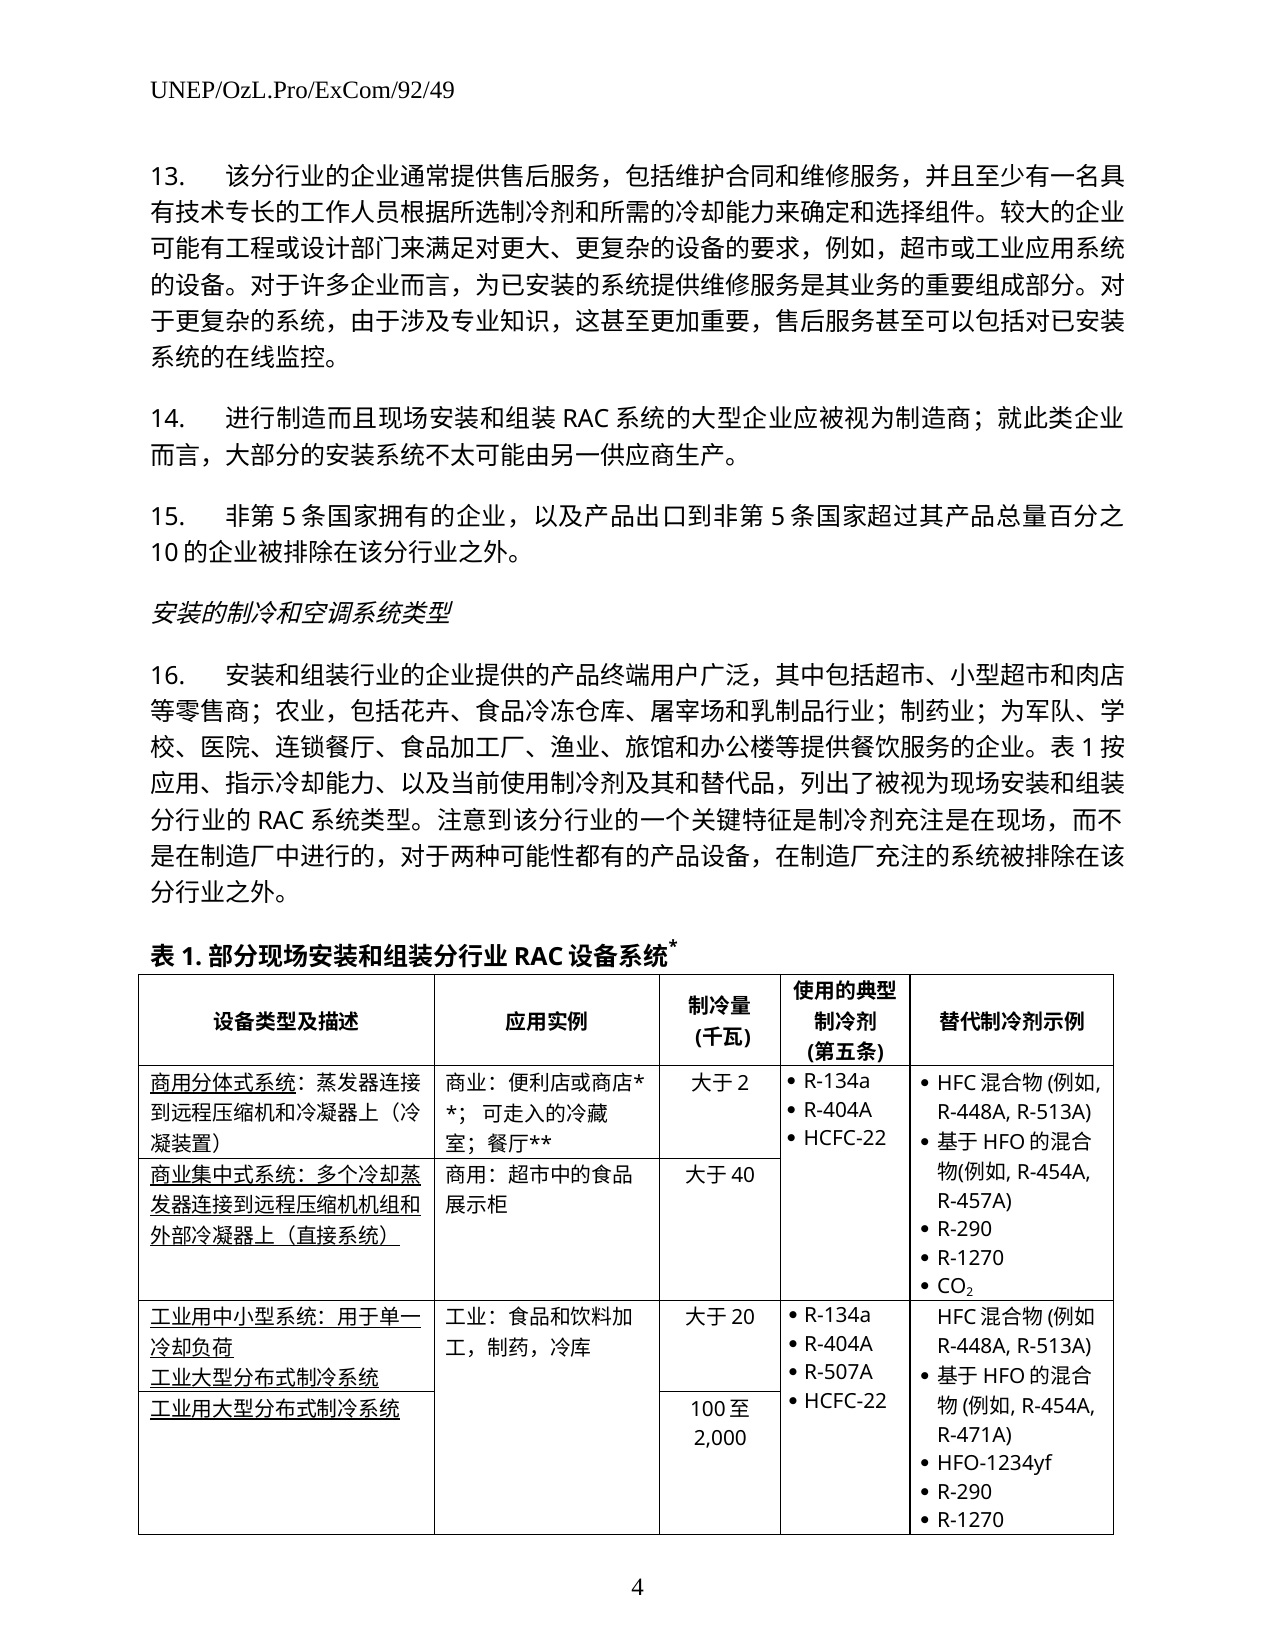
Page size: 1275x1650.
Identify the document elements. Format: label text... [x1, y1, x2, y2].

table_cell 大于20 [660, 1301, 780, 1391]
table_cell 商业集中式系统：多个冷却蒸发器连接到远程压缩机机组和外部冷凝器上（直接系统） [139, 1159, 434, 1299]
text 表 1. 部分现场安装和组装分行业RAC设备系统* [150, 934, 1125, 974]
table_cell R-134a R-404A R-507A HCFC-22 [781, 1301, 909, 1534]
table_header 设备类型及描述 [139, 975, 434, 1065]
table_header 替代制冷剂示例 [911, 975, 1113, 1065]
subtitle 安装和组装行业的企业提供的产品终端用户广泛，其中包括超市、小型超市和肉店等零售商；农业，包括花卉、食品冷冻仓库、屠宰场和乳制品行业；制药业；为军队、学校、医院、连锁餐厅、食品加工厂、渔业、旅馆和办公楼等提供餐饮服务的企业。表1按应用、指示冷却能力、以及当前使用制冷剂及其和替代品，列出了被视为现场安装和组装分行业的RAC系统类型。注意到该分行业的一个关键特征是制冷剂充注是在现场，而不是在制造厂中进行的，对于两种可能性都有的产品设备，在制造厂充注的系统被排除在该分行业之外。 [150, 655, 1125, 909]
table_cell 工业用大型分布式制冷系统 [139, 1392, 434, 1534]
table_cell 商用：超市中的食品展示柜 [435, 1159, 659, 1299]
table_cell HFC混合物 (例如, R-448A, R-513A) 基于HFO的混合物(例如, R-454A, R-457A) R-290 R-1270 CO2 [911, 1066, 1113, 1299]
table_cell 大于2 [660, 1066, 780, 1157]
list 进行制造而且现场安装和组装RAC系统的大型企业应被视为制造商；就此类企业而言，大部分的安装系统不太可能由另一供应商生产。 [150, 399, 1125, 471]
table_cell 工业：食品和饮料加工，制药，冷库 [435, 1301, 659, 1534]
table_cell 100至2,000 [660, 1392, 780, 1534]
table_cell 大于40 [660, 1159, 780, 1299]
table_cell 商业：便利店或商店**； 可走入的冷藏室；餐厅** [435, 1066, 659, 1157]
table_cell 工业用中小型系统：用于单一冷却负荷 工业大型分布式制冷系统 [139, 1301, 434, 1391]
table_cell 商用分体式系统：蒸发器连接到远程压缩机和冷凝器上（冷凝装置） [139, 1066, 434, 1157]
table_cell R-134a R-404A HCFC-22 [781, 1066, 909, 1299]
list 该分行业的企业通常提供售后服务，包括维护合同和维修服务，并且至少有一名具有技术专长的工作人员根据所选制冷剂和所需的冷却能力来确定和选择组件。较大的企业可能有工程或设计部门来满足对更大、更复杂的设备的要求，例如，超市或工业应用系统的设备。对于许多企业而言，为已安装的系统提供维修服务是其业务的重要组成部分。对于更复杂的系统，由于涉及专业知识，这甚至更加重要，售后服务甚至可以包括对已安装系统的在线监控。 [150, 156, 1125, 374]
list 非第5条国家拥有的企业，以及产品出口到非第5条国家超过其产品总量百分之10的企业被排除在该分行业之外。 [150, 496, 1125, 569]
text 安装的制冷和空调系统类型 [150, 594, 1125, 630]
table_header 使用的典型制冷剂 (第五条) [781, 975, 909, 1065]
table_cell HFC混合物 (例如 R-448A, R-513A) 基于HFO的混合物 (例如, R-454A, R-471A) HFO-1234yf R-290 R-1270 NH3, CO2 [911, 1301, 1113, 1534]
table_header 应用实例 [435, 975, 659, 1065]
table_header 制冷量 (千瓦) [660, 975, 780, 1065]
